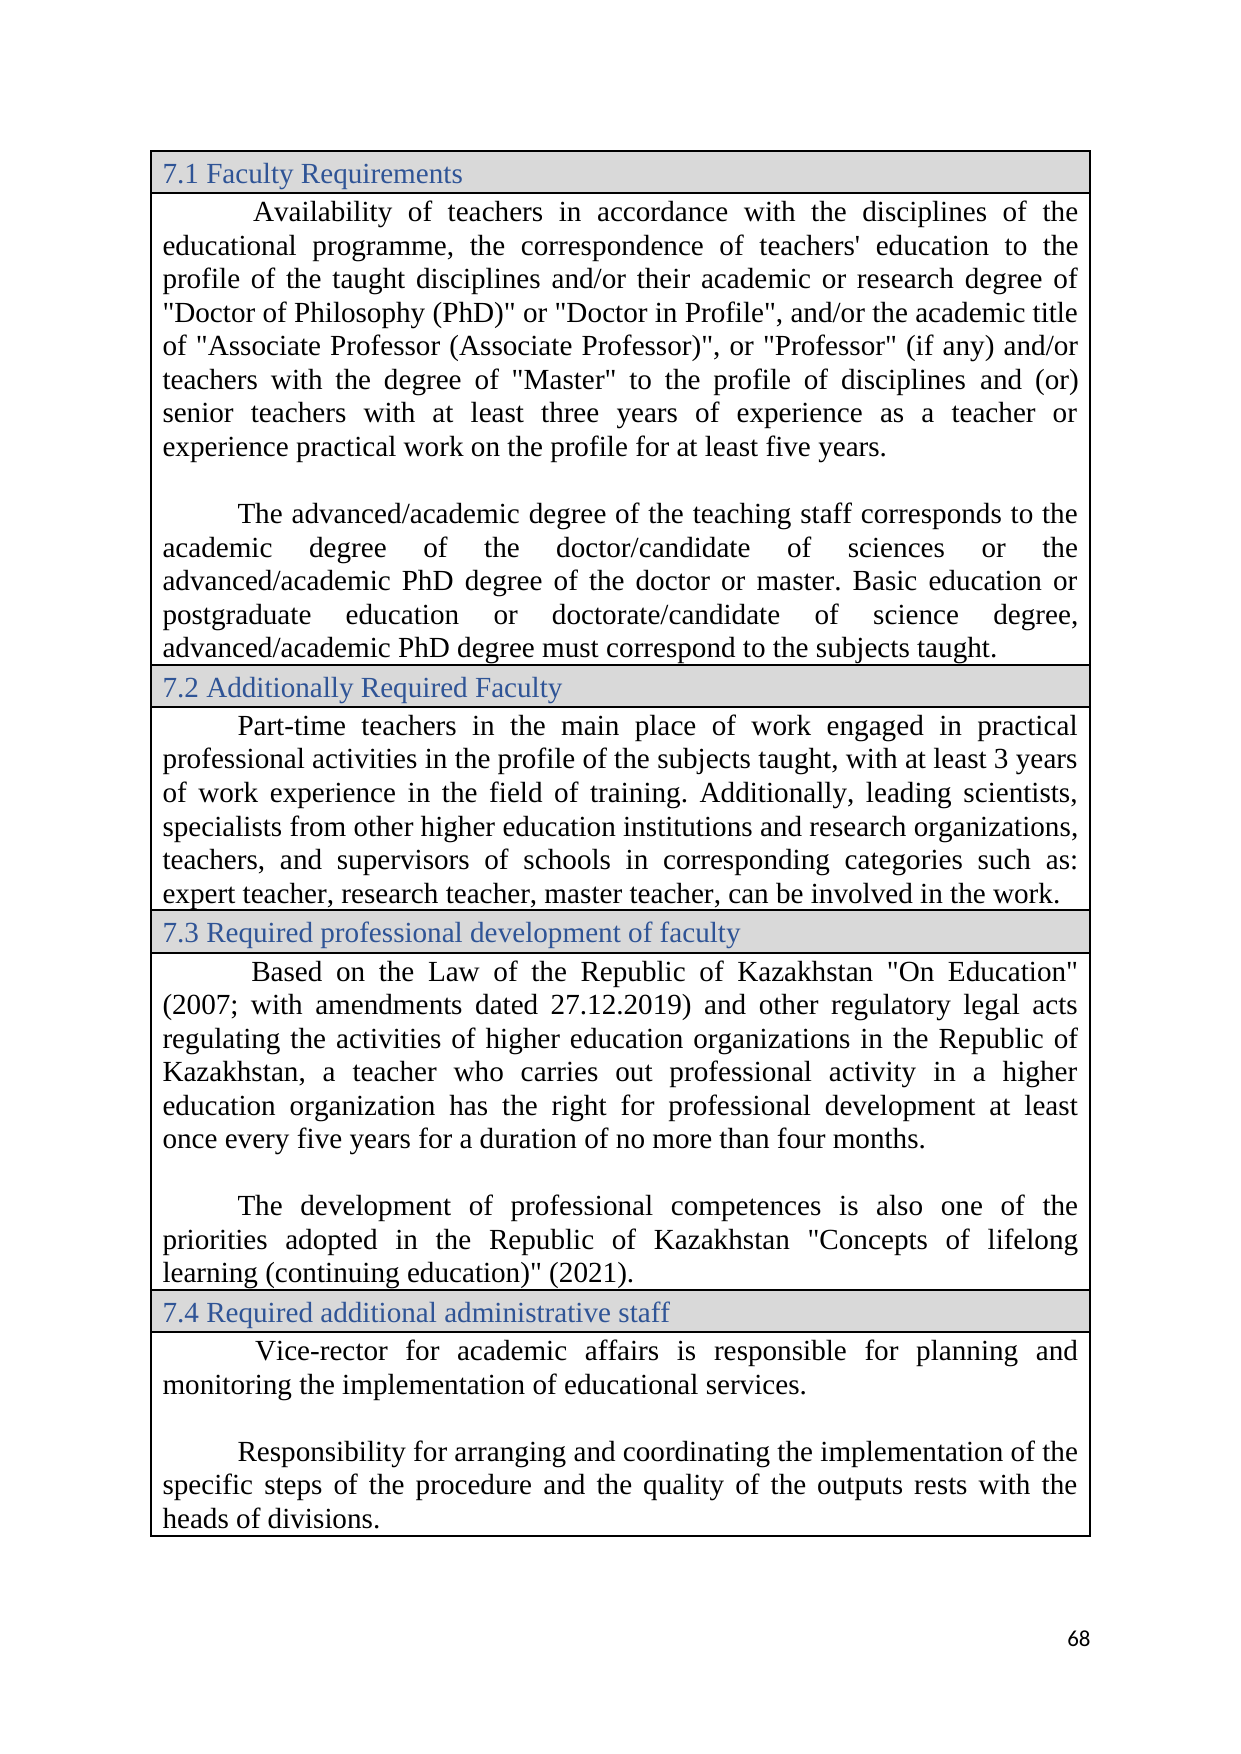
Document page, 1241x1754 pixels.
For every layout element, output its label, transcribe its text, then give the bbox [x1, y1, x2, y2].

table_cell Part-time teachers in the main place of work engaged in practical professional activities in the profile of the subjects taught, with at least 3 years of work experience in the field of training. Additionally, leading scientists, specialists from other higher education institutions and research organizations, teachers, and supervisors of schools in corresponding categories such as: expert teacher, research teacher, master teacher, can be involved in the work. [152, 708, 1089, 909]
table_cell 7.3 Required professional development of faculty [152, 911, 1089, 952]
table_cell 7.2 Additionally Required Faculty [152, 666, 1089, 706]
table_header 7.1 Faculty Requirements [152, 152, 1089, 192]
table_cell Based on the Law of the Republic of Kazakhstan "On Education" (2007; with amendments dated 27.12.2019) and other regulatory legal acts regulating the activities of higher education organizations in the Republic of Kazakhstan, a teacher who carries out professional activity in a higher education organization has the right for professional development at least once every five years for a duration of no more than four months. The development of professional competences is also one of the priorities adopted in the Republic of Kazakhstan "Concepts of lifelong learning (continuing education)" (2021). [152, 954, 1089, 1289]
table_cell 7.4 Required additional administrative staff [152, 1291, 1089, 1331]
table_cell Availability of teachers in accordance with the disciplines of the educational programme, the correspondence of teachers' education to the profile of the taught disciplines and/or their academic or research degree of "Doctor of Philosophy (PhD)" or "Doctor in Profile", and/or the academic title of "Associate Professor (Associate Professor)", or "Professor" (if any) and/or teachers with the degree of "Master" to the profile of disciplines and (or) senior teachers with at least three years of experience as a teacher or experience practical work on the profile for at least five years. The advanced/academic degree of the teaching staff corresponds to the academic degree of the doctor/candidate of sciences or the advanced/academic PhD degree of the doctor or master. Basic education or postgraduate education or doctorate/candidate of science degree, advanced/academic PhD degree must correspond to the subjects taught. [152, 194, 1089, 664]
table_cell Vice-rector for academic affairs is responsible for planning and monitoring the implementation of educational services. Responsibility for arranging and coordinating the implementation of the specific steps of the procedure and the quality of the outputs rests with the heads of divisions. [152, 1333, 1089, 1534]
